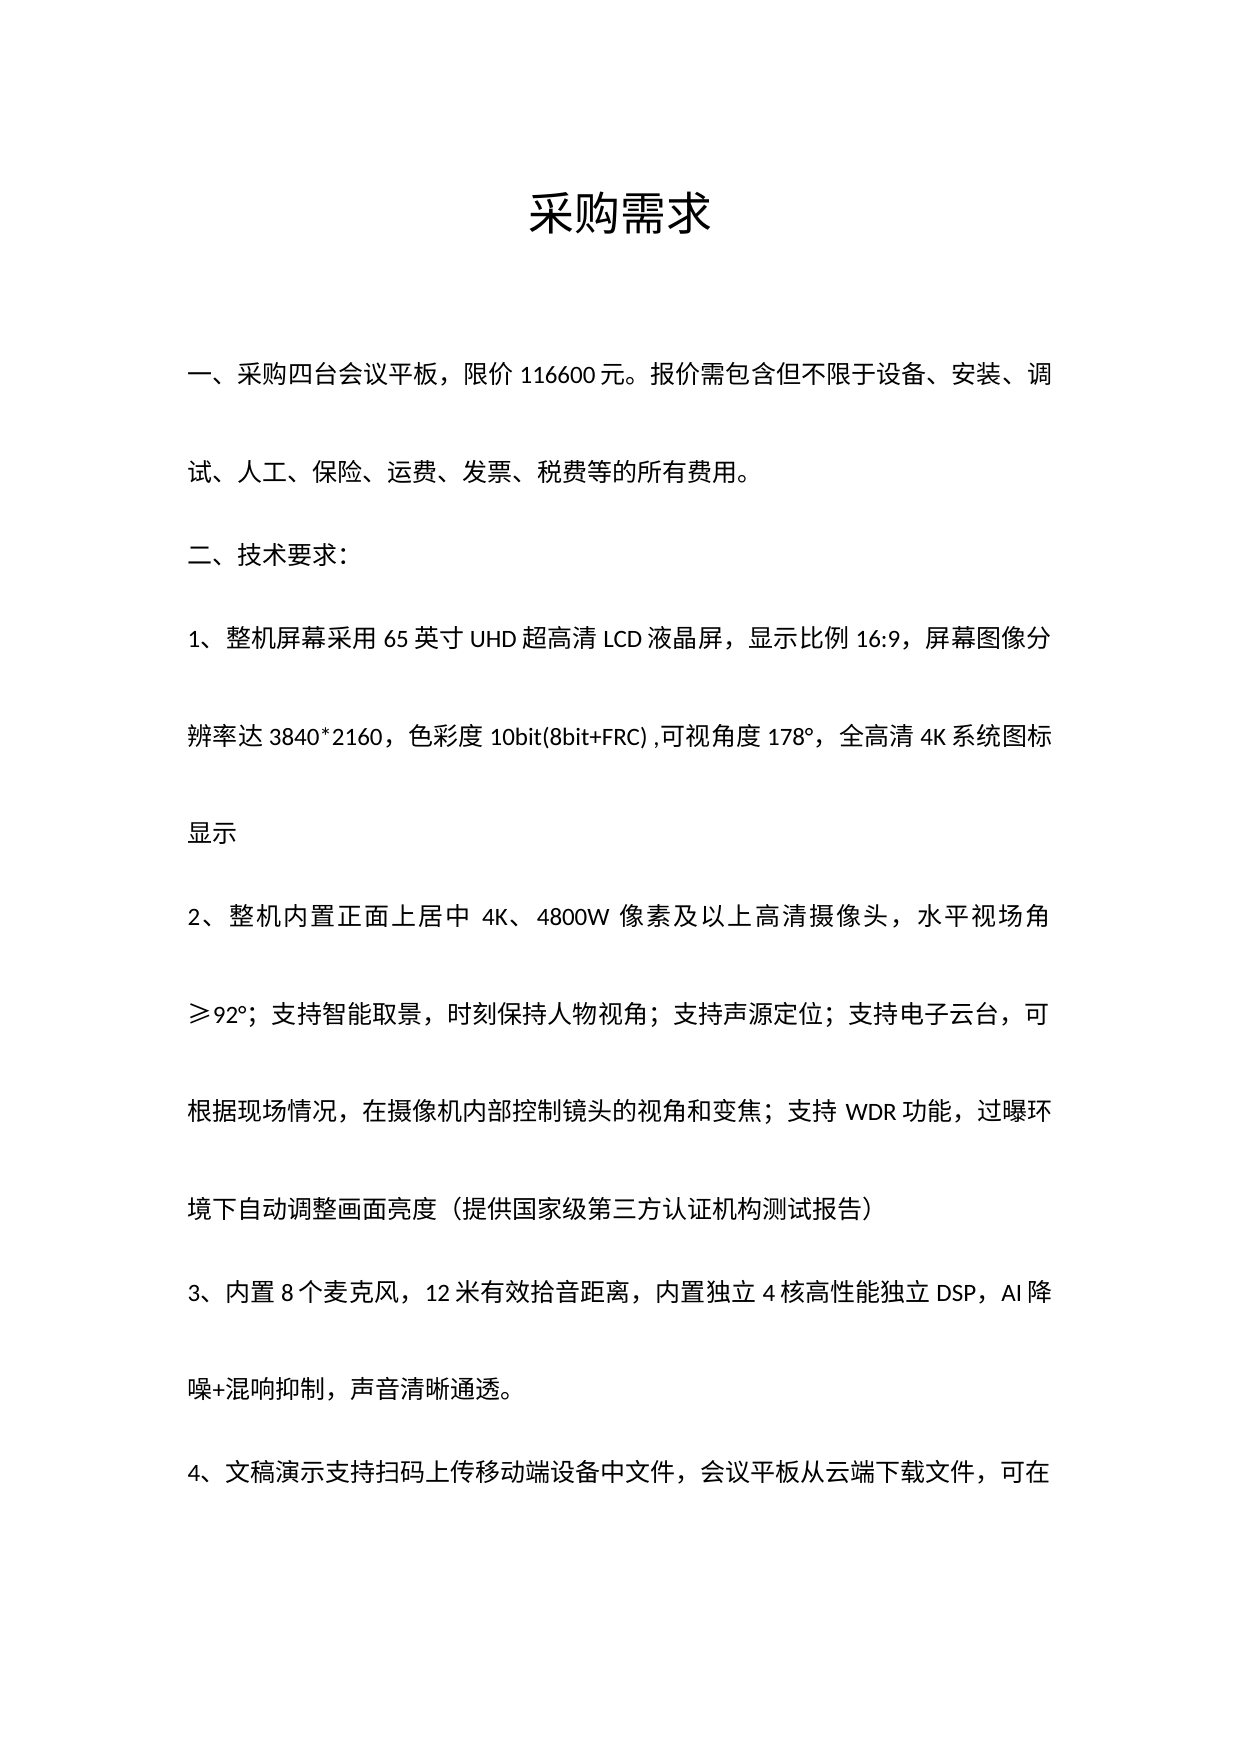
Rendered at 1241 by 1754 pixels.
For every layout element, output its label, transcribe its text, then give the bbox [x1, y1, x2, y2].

text 一、采购四台会议平板，限价116600元。报价需包含但不限于设备、安装、调试、人工、保险、运费、发票、税费等的所有费用。 [187, 340, 1053, 503]
text 二、技术要求： [187, 521, 1053, 586]
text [187, 1438, 1053, 1503]
text 1、整机屏幕采用65英寸UHD超高清LCD液晶屏，显示比例16:9，屏幕图像分辨率达3840*2160，色彩度10bit(8bit+FRC) ,可视角度178°，全高清4K系统图标显示 [187, 604, 1053, 864]
text 3、内置8个麦克风，12米有效拾音距离，内置独立4核高性能独立DSP，AI降噪+混响抑制，声音清晰通透。 [187, 1258, 1053, 1420]
text 2、整机内置正面上居中 4K、4800W 像素及以上高清摄像头，水平视场角≥92°；支持智能取景，时刻保持人物视角；支持声源定位；支持电子云台，可根据现场情况，在摄像机内部控制镜头的视角和变焦；支持 WDR 功能，过曝环境下自动调整画面亮度（提供国家级第三方认证机构测试报告） [187, 882, 1053, 1240]
text 采购需求 [187, 162, 1053, 259]
